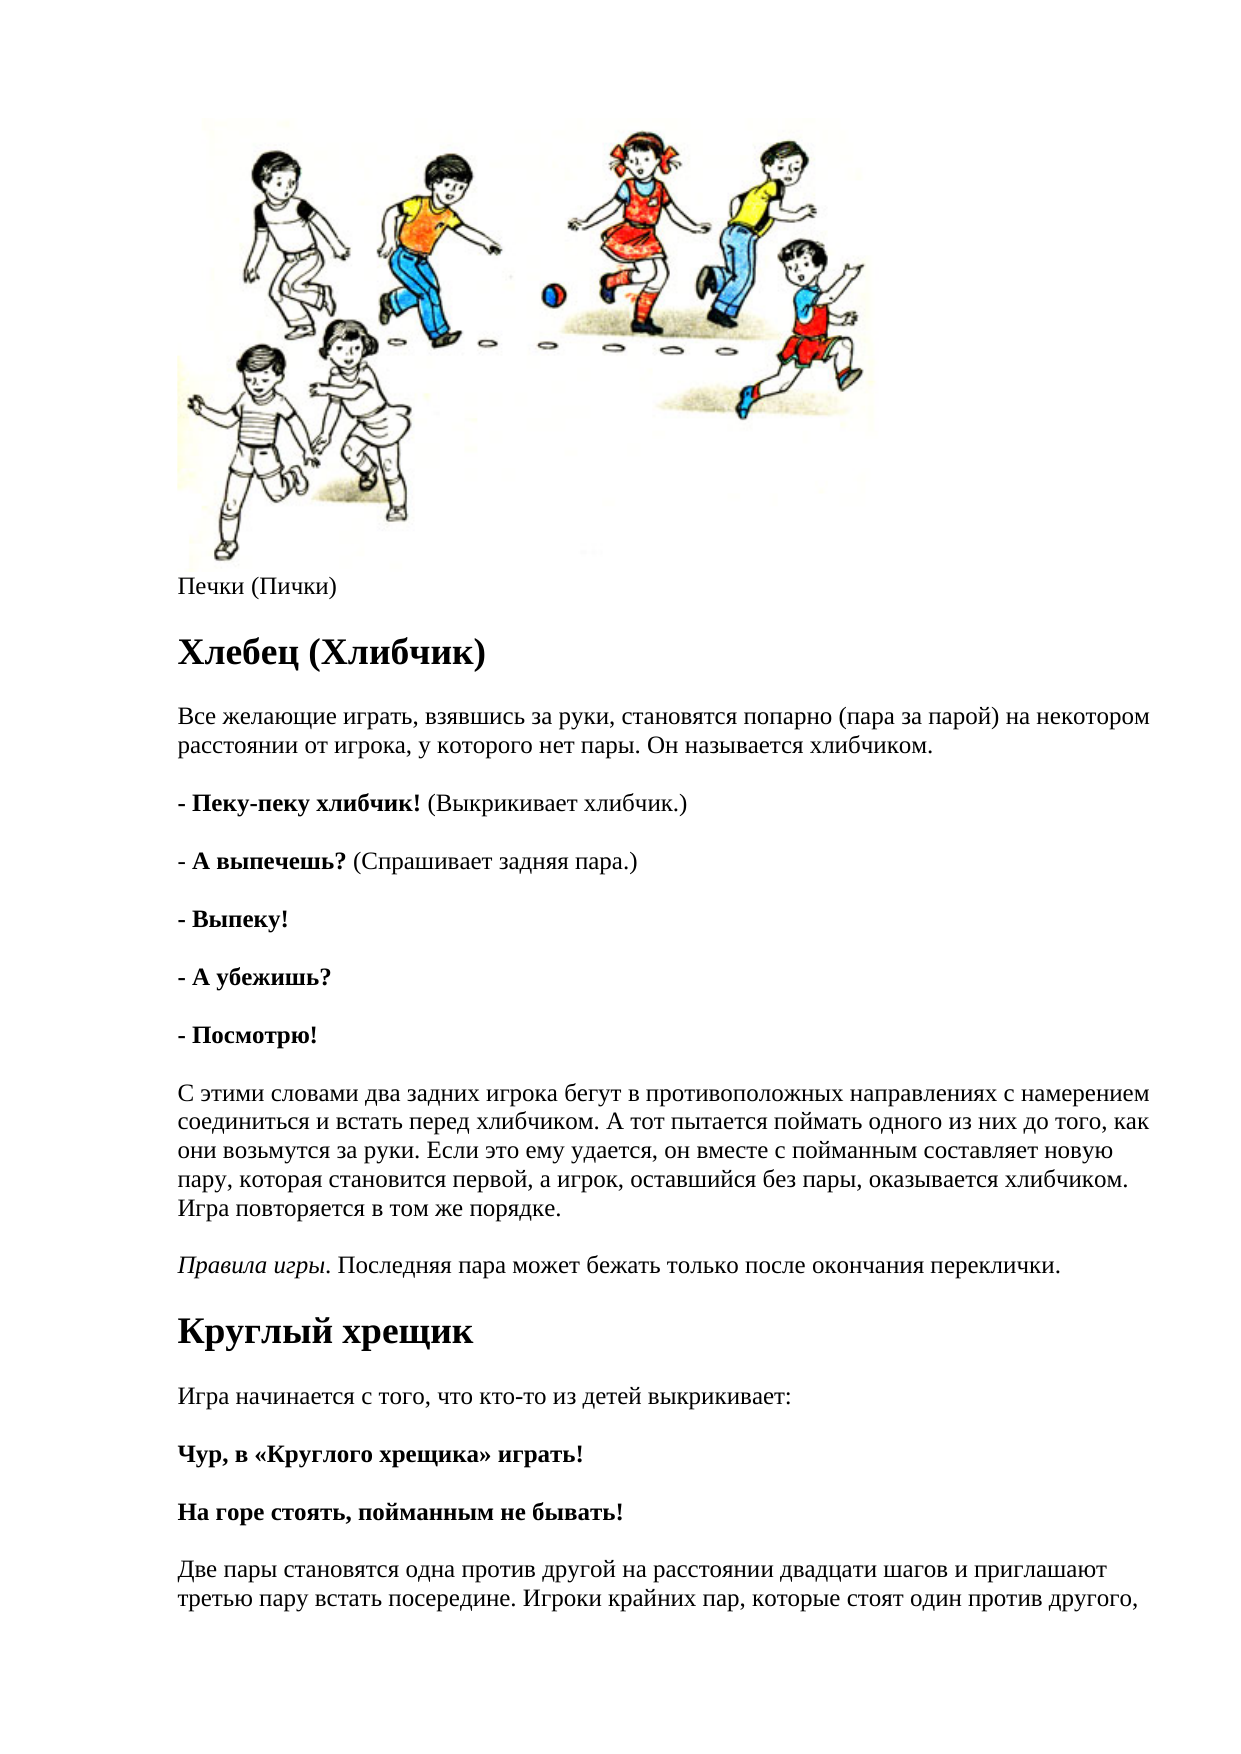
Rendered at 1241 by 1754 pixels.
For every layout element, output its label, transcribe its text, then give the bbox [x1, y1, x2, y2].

subtitle Хлебец (Хлибчик) [177, 629, 1152, 672]
text На горе стоять, пойманным не бывать! [177, 1497, 1152, 1525]
text Чур, в «Круглого хрещика» играть! [177, 1439, 1152, 1467]
picture [177, 118, 889, 572]
text Игра начинается с того, что кто-то из детей выкрикивает: [177, 1381, 1152, 1409]
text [177, 1554, 1152, 1612]
text Все желающие играть, взявшись за руки, становятся попарно (пара за парой) на некотором расстоянии от игрока, у которого нет пары. Он называется хлибчиком. [177, 701, 1152, 759]
text С этими словами два задних игрока бегут в противоположных направлениях с намерением соединиться и встать перед хлибчиком. А тот пытается поймать одного из них до того, как они возьмутся за руки. Если это ему удается, он вместе с пойманным составляет новую пару, которая становится первой, а игрок, оставшийся без пары, оказывается хлибчиком. Игра повторяется в том же порядке. [177, 1078, 1152, 1221]
text - Посмотрю! [177, 1020, 1152, 1048]
text - Пеку-пеку хлибчик! (Выкрикивает хлибчик.) [177, 788, 1152, 817]
text - А выпечешь? (Спрашивает задняя пара.) [177, 846, 1152, 875]
text - А убежишь? [177, 962, 1152, 991]
text Правила игры. Последняя пара может бежать только после окончания переклички. [177, 1251, 1152, 1279]
text - Выпеку! [177, 904, 1152, 933]
text Круглый хрещик [177, 1308, 1152, 1352]
